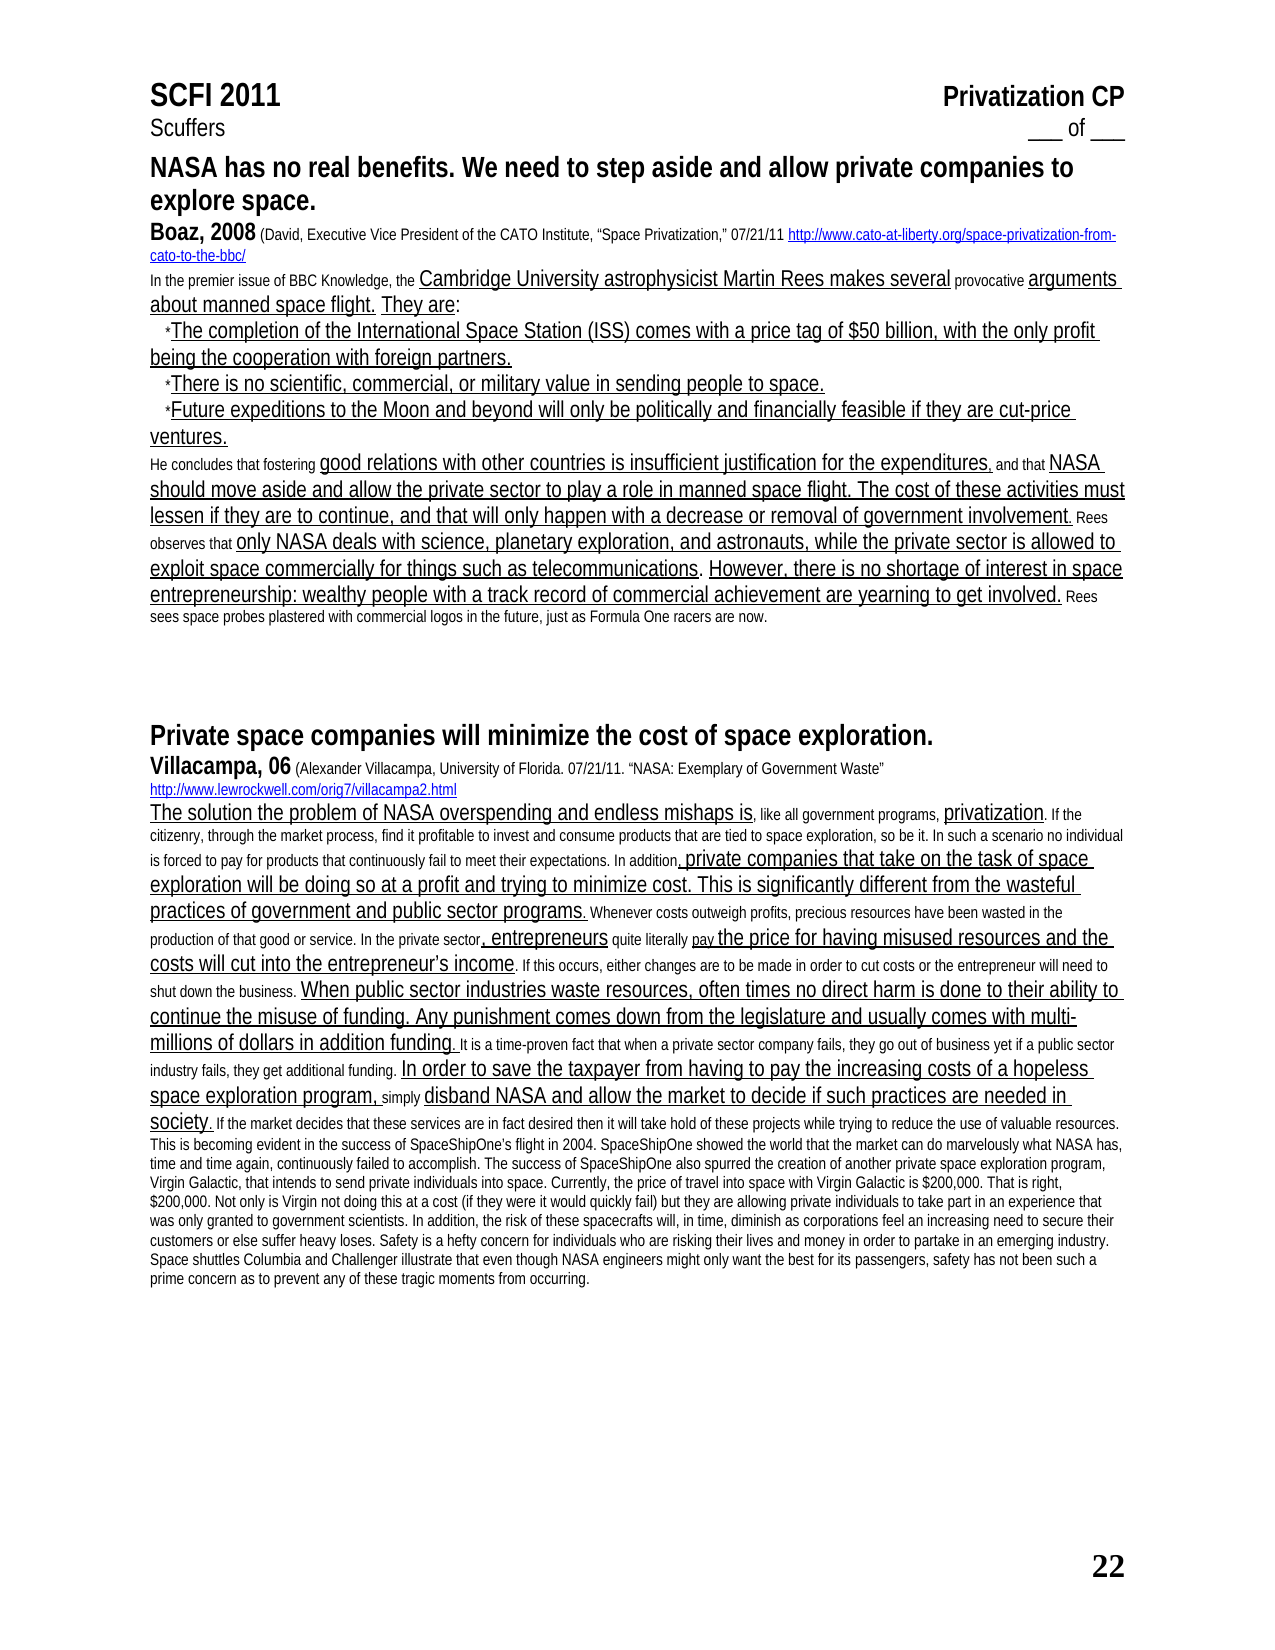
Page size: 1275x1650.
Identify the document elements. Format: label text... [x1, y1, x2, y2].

text Villacampa, 06 (Alexander Villacampa, University of Florida. 07/21/11. “NASA: Exemplary of Government Waste” http://www.lewrockwell.com/orig7/villacampa2.html [150, 751, 1125, 799]
text Boaz, 2008 (David, Executive Vice President of the CATO Institute, “Space Privatization,” 07/21/11 http://www.cato-at-liberty.org/space-privatization-from-cato-to-the-bbc/ [150, 217, 1125, 265]
text *The completion of the International Space Station (ISS) comes with a price tag of $50 billion, with the only profit being the cooperation with foreign partners. [150, 317, 1125, 370]
text The solution the problem of NASA overspending and endless mishaps is, like all government programs, privatization. If the citizenry, through the market process, find it profitable to invest and consume products that are tied to space exploration, so be it. In such a scenario no individual is forced to pay for products that continuously fail to meet their expectations. In addition, private companies that take on the task of space exploration will be doing so at a profit and trying to minimize cost. This is significantly different from the wasteful practices of government and public sector programs. Whenever costs outweigh profits, precious resources have been wasted in the production of that good or service. In the private sector, entrepreneurs quite literally pay the price for having misused resources and the costs will cut into the entrepreneur’s income. If this occurs, either changes are to be made in order to cut costs or the entrepreneur will need to shut down the business. When public sector industries waste resources, often times no direct harm is done to their ability to continue the misuse of funding. Any punishment comes down from the legislature and usually comes with multi-millions of dollars in addition funding. It is a time-proven fact that when a private sector company fails, they go out of business yet if a public sector industry fails, they get additional funding. In order to save the taxpayer from having to pay the increasing costs of a hopeless space exploration program, simply disband NASA and allow the market to decide if such practices are needed in society. If the market decides that these services are in fact desired then it will take hold of these projects while trying to reduce the use of valuable resources. This is becoming evident in the success of SpaceShipOne’s flight in 2004. SpaceShipOne showed the world that the market can do marvelously what NASA has, time and time again, continuously failed to accomplish. The success of SpaceShipOne also spurred the creation of another private space exploration program, Virgin Galactic, that intends to send private individuals into space. Currently, the price of travel into space with Virgin Galactic is $200,000. That is right, $200,000. Not only is Virgin not doing this at a cost (if they were it would quickly fail) but they are allowing private individuals to take part in an experience that was only granted to government scientists. In addition, the risk of these spacecrafts will, in time, diminish as corporations feel an increasing need to secure their customers or else suffer heavy loses. Safety is a hefty concern for individuals who are risking their lives and money in order to partake in an emerging industry. Space shuttles Columbia and Challenger illustrate that even though NASA engineers might only want the best for its passengers, safety has not been such a prime concern as to prevent any of these tragic moments from occurring. [150, 799, 1125, 1288]
text In the premier issue of BBC Knowledge, the Cambridge University astrophysicist Martin Rees makes several provocative arguments about manned space flight. They are: [150, 265, 1125, 317]
text Private space companies will minimize the cost of space exploration. [150, 718, 1125, 751]
text NASA has no real benefits. We need to step aside and allow private companies to explore space. [150, 150, 1125, 217]
text *There is no scientific, commercial, or military value in sending people to space. [150, 370, 1125, 396]
text He concludes that fostering good relations with other countries is insufficient justification for the expenditures, and that NASA should move aside and allow the private sector to play a role in manned space flight. The cost of these activities must lessen if they are to continue, and that will only happen with a decrease or removal of government involvement. Rees observes that only NASA deals with science, planetary exploration, and astronauts, while the private sector is allowed to exploit space commercially for things such as telecommunications. However, there is no shortage of interest in space entrepreneurship: wealthy people with a track record of commercial achievement are yearning to get involved. Rees sees space probes plastered with commercial logos in the future, just as Formula One racers are now. [150, 500, 1125, 626]
text *Future expeditions to the Moon and beyond will only be politically and financially feasible if they are cut-price ventures. [150, 396, 1125, 449]
